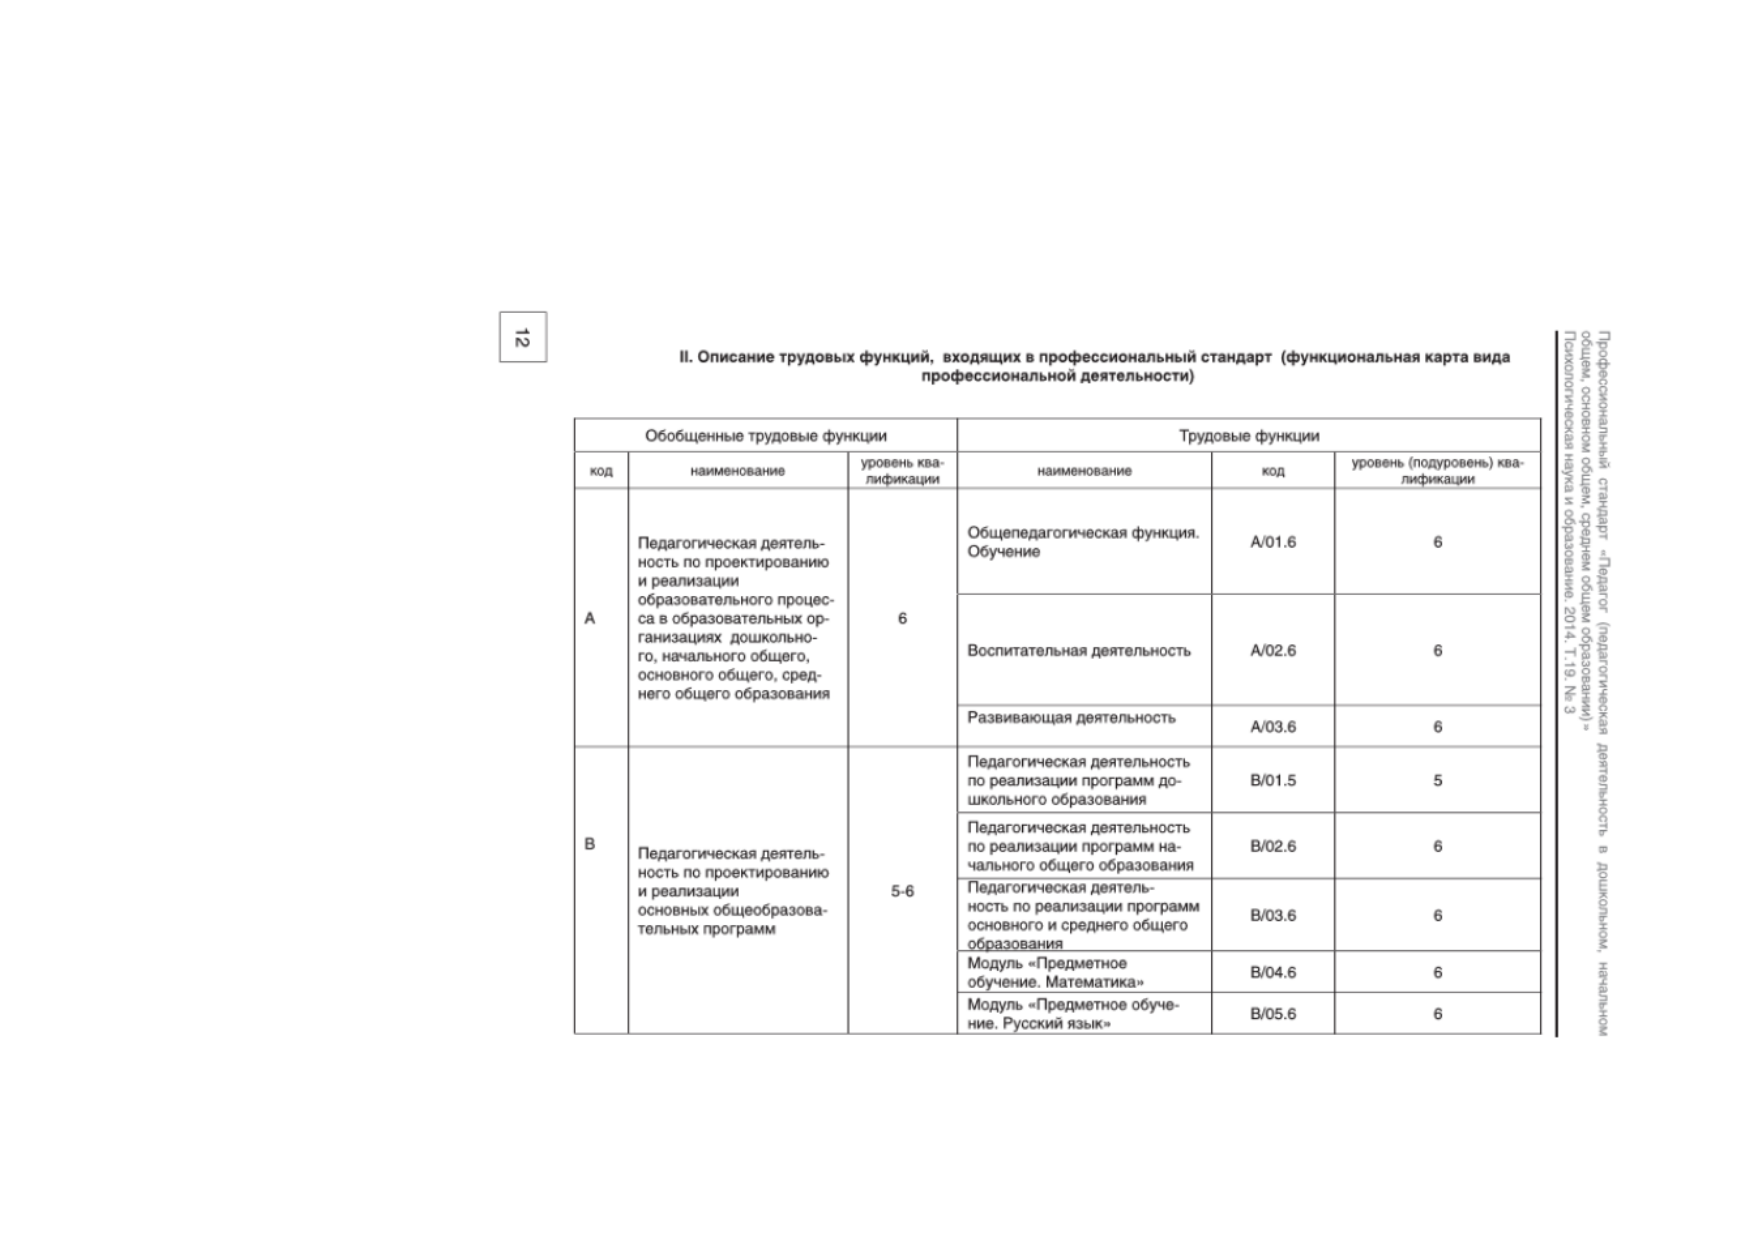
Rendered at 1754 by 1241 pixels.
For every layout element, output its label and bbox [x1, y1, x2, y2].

picture [122, 46, 1672, 1142]
